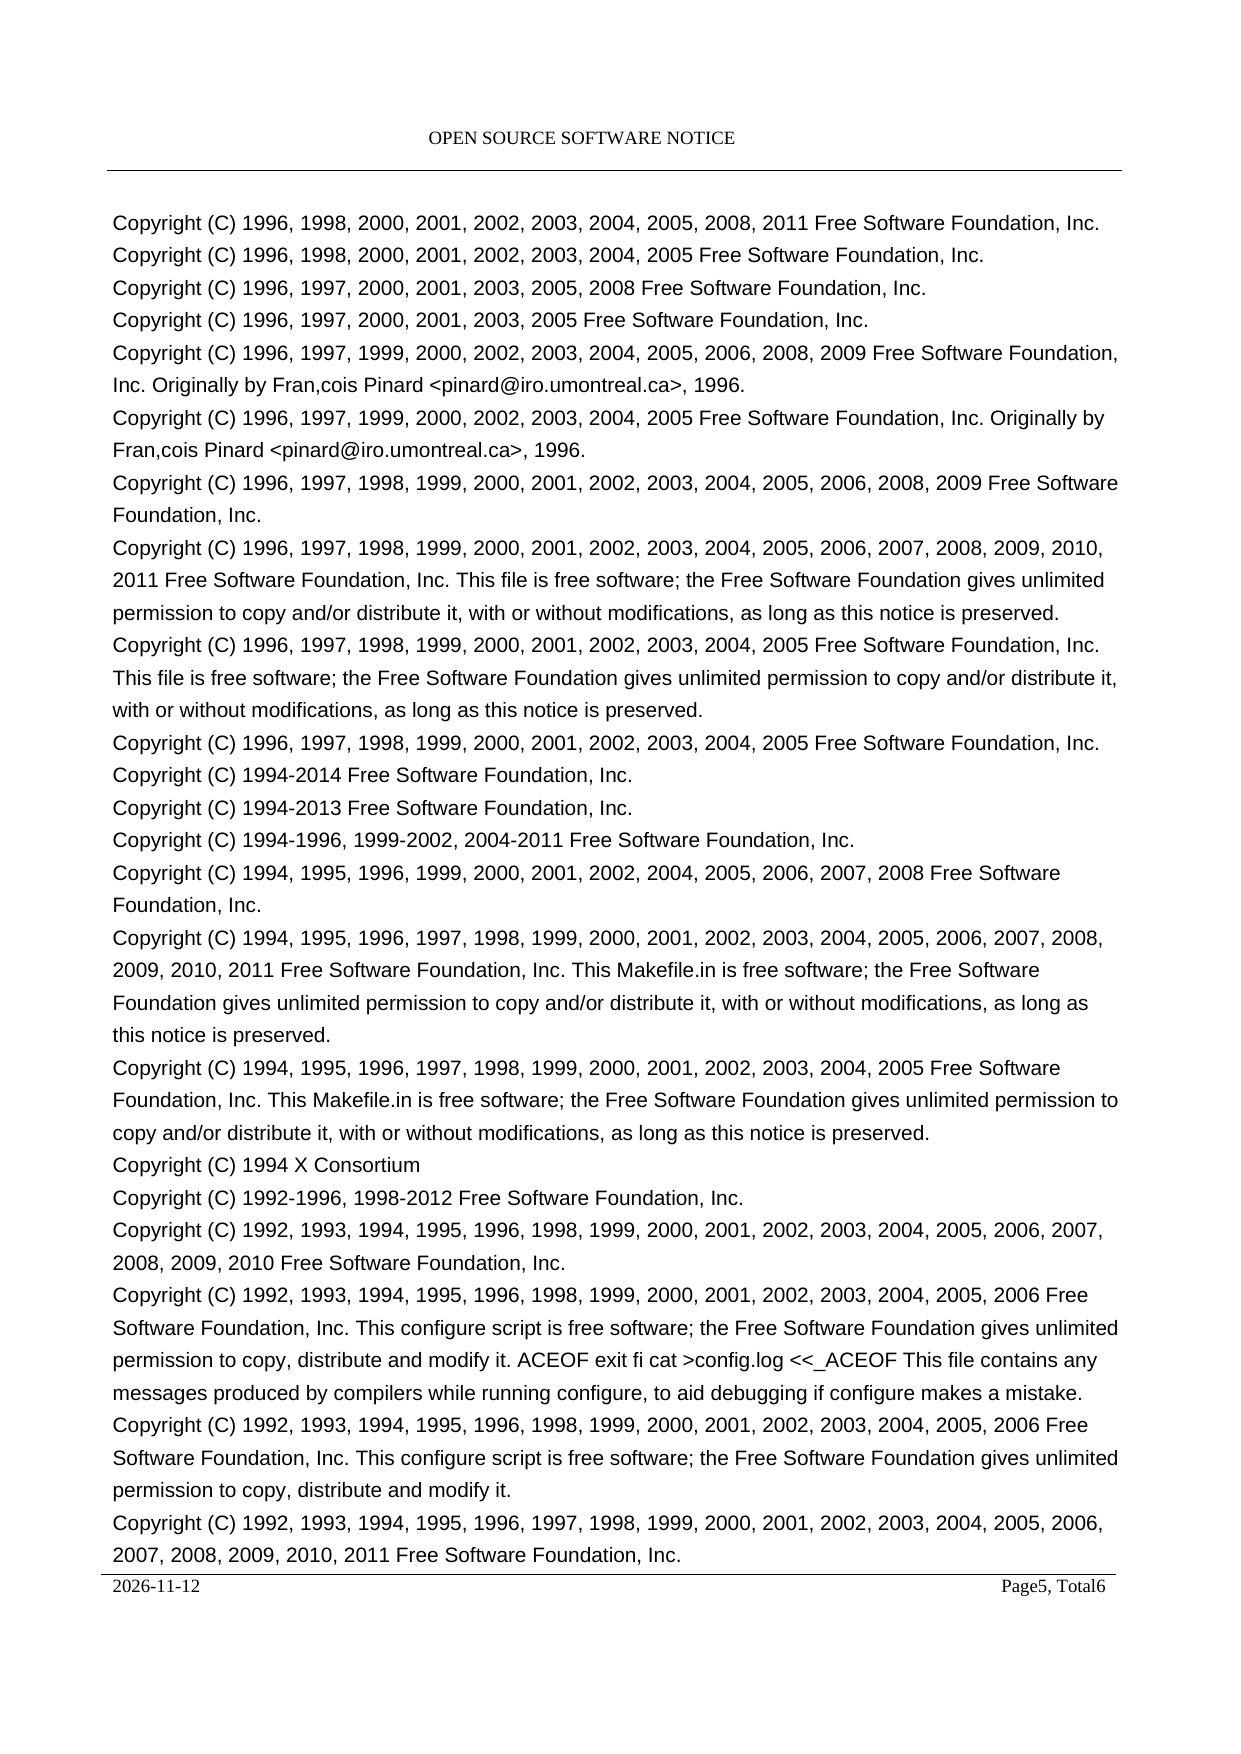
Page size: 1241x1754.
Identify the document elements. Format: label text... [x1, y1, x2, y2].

text Copyright (C) 1996, 1997, 1999, 2000, 2002, 2003, 2004, 2005 Free Software Foundation, Inc. Originally by Fran,cois Pinard <pinard@iro.umontreal.ca>, 1996. [112, 401, 1128, 466]
text Copyright (C) 1996, 1997, 1998, 1999, 2000, 2001, 2002, 2003, 2004, 2005 Free Software Foundation, Inc. This file is free software; the Free Software Foundation gives unlimited permission to copy and/or distribute it, with or without modifications, as long as this notice is preserved. [112, 629, 1128, 726]
text Copyright (C) 1992, 1993, 1994, 1995, 1996, 1997, 1998, 1999, 2000, 2001, 2002, 2003, 2004, 2005, 2006, 2007, 2008, 2009, 2010, 2011 Free Software Foundation, Inc. [112, 1506, 1128, 1571]
text Copyright (C) 1992, 1993, 1994, 1995, 1996, 1998, 1999, 2000, 2001, 2002, 2003, 2004, 2005, 2006 Free Software Foundation, Inc. This configure script is free software; the Free Software Foundation gives unlimited permission to copy, distribute and modify it. [112, 1409, 1128, 1506]
text Copyright (C) 1996, 1997, 1999, 2000, 2002, 2003, 2004, 2005, 2006, 2008, 2009 Free Software Foundation, Inc. Originally by Fran,cois Pinard <pinard@iro.umontreal.ca>, 1996. [112, 336, 1128, 401]
text Copyright (C) 1996, 1998, 2000, 2001, 2002, 2003, 2004, 2005, 2008, 2011 Free Software Foundation, Inc. [112, 206, 1128, 239]
text Copyright (C) 1994-1996, 1999-2002, 2004-2011 Free Software Foundation, Inc. [112, 824, 1128, 856]
text Copyright (C) 1994-2014 Free Software Foundation, Inc. [112, 759, 1128, 791]
text Copyright (C) 1996, 1997, 1998, 1999, 2000, 2001, 2002, 2003, 2004, 2005, 2006, 2008, 2009 Free Software Foundation, Inc. [112, 466, 1128, 531]
text Copyright (C) 1996, 1997, 1998, 1999, 2000, 2001, 2002, 2003, 2004, 2005, 2006, 2007, 2008, 2009, 2010, 2011 Free Software Foundation, Inc. This file is free software; the Free Software Foundation gives unlimited permission to copy and/or distribute it, with or without modifications, as long as this notice is preserved. [112, 531, 1128, 629]
text Copyright (C) 1996, 1997, 2000, 2001, 2003, 2005, 2008 Free Software Foundation, Inc. [112, 271, 1128, 304]
text Copyright (C) 1994, 1995, 1996, 1999, 2000, 2001, 2002, 2004, 2005, 2006, 2007, 2008 Free Software Foundation, Inc. [112, 856, 1128, 921]
text Copyright (C) 1992-1996, 1998-2012 Free Software Foundation, Inc. [112, 1181, 1128, 1214]
text Copyright (C) 1992, 1993, 1994, 1995, 1996, 1998, 1999, 2000, 2001, 2002, 2003, 2004, 2005, 2006 Free Software Foundation, Inc. This configure script is free software; the Free Software Foundation gives unlimited permission to copy, distribute and modify it. ACEOF exit fi cat >config.log <<_ACEOF This file contains any messages produced by compilers while running configure, to aid debugging if configure makes a mistake. [112, 1279, 1128, 1409]
text Copyright (C) 1996, 1998, 2000, 2001, 2002, 2003, 2004, 2005 Free Software Foundation, Inc. [112, 239, 1128, 271]
text Copyright (C) 1994, 1995, 1996, 1997, 1998, 1999, 2000, 2001, 2002, 2003, 2004, 2005 Free Software Foundation, Inc. This Makefile.in is free software; the Free Software Foundation gives unlimited permission to copy and/or distribute it, with or without modifications, as long as this notice is preserved. [112, 1051, 1128, 1149]
text Copyright (C) 1994 X Consortium [112, 1149, 1128, 1181]
text Copyright (C) 1994, 1995, 1996, 1997, 1998, 1999, 2000, 2001, 2002, 2003, 2004, 2005, 2006, 2007, 2008, 2009, 2010, 2011 Free Software Foundation, Inc. This Makefile.in is free software; the Free Software Foundation gives unlimited permission to copy and/or distribute it, with or without modifications, as long as this notice is preserved. [112, 921, 1128, 1051]
text Copyright (C) 1992, 1993, 1994, 1995, 1996, 1998, 1999, 2000, 2001, 2002, 2003, 2004, 2005, 2006, 2007, 2008, 2009, 2010 Free Software Foundation, Inc. [112, 1214, 1128, 1279]
text Copyright (C) 1996, 1997, 2000, 2001, 2003, 2005 Free Software Foundation, Inc. [112, 304, 1128, 336]
text Copyright (C) 1996, 1997, 1998, 1999, 2000, 2001, 2002, 2003, 2004, 2005 Free Software Foundation, Inc. [112, 726, 1128, 759]
text Copyright (C) 1994-2013 Free Software Foundation, Inc. [112, 791, 1128, 824]
